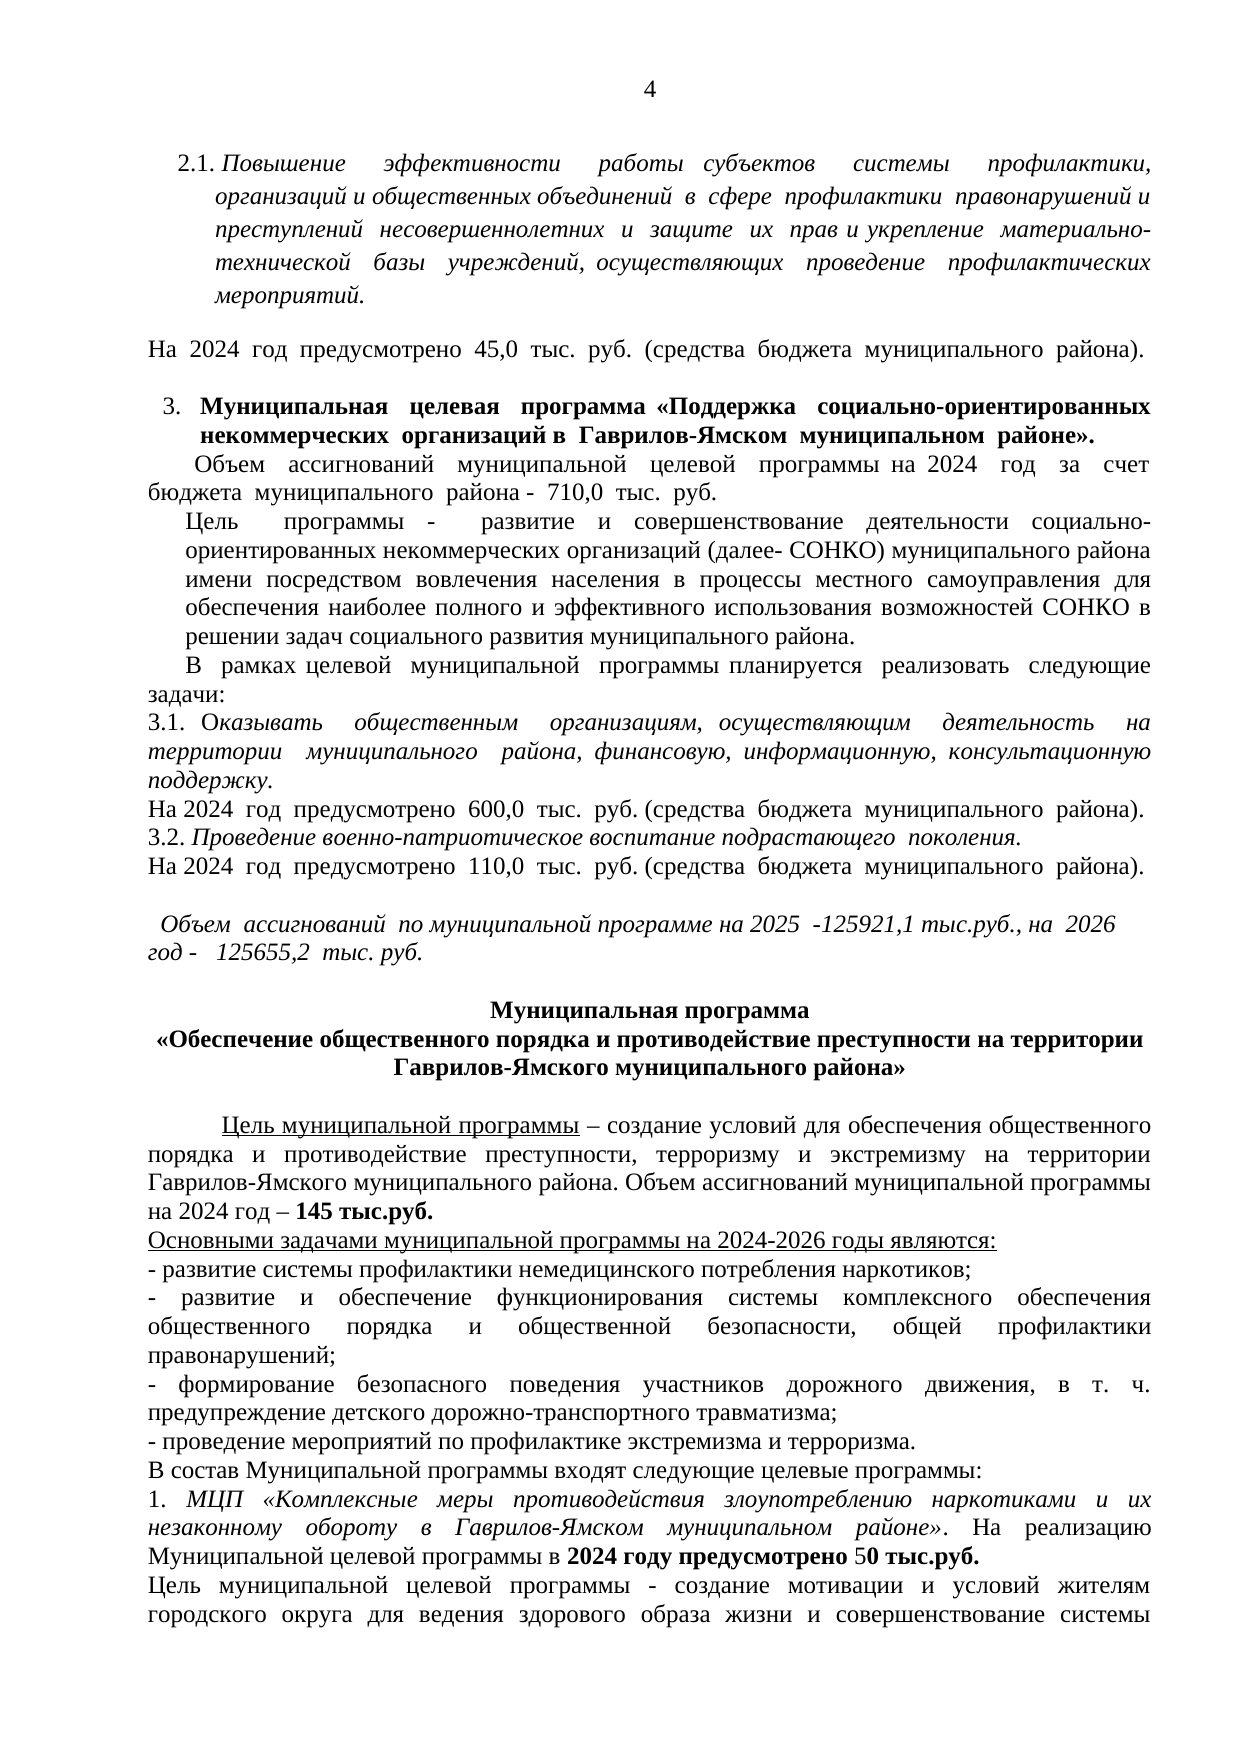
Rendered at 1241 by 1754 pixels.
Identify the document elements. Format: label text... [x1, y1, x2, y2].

text На 2024 год предусмотрено 600,0 тыс. руб. (средства бюджета муниципального района). [148, 794, 1152, 822]
text - развитие и обеспечение функционирования системы комплексного обеспечения общественного порядка и общественной безопасности, общей профилактики правонарушений; [148, 1282, 1152, 1369]
text - формирование безопасного поведения участников дорожного движения, в т. ч. предупреждение детского дорожно-транспортного травматизма; [148, 1369, 1152, 1426]
text 1. МЦП «Комплексные меры противодействия злоупотреблению наркотиками и их незаконному обороту в Гаврилов-Ямском муниципальном районе». На реализацию Муниципальной целевой программы в 2024 году предусмотрено 50 тыс.руб. [148, 1484, 1152, 1570]
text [148, 1570, 1152, 1627]
text 3.1. Оказывать общественным организациям, осуществляющим деятельность на территории муниципального района, финансовую, информационную, консультационную поддержку. [148, 707, 1152, 794]
text 3.2. Проведение военно-патриотическое воспитание подрастающего поколения. [148, 822, 1152, 851]
text На 2024 год предусмотрено 110,0 тыс. руб. (средства бюджета муниципального района). [148, 851, 1152, 880]
text Цель муниципальной программы – создание условий для обеспечения общественного порядка и противодействие преступности, терроризму и экстремизму на территории Гаврилов-Ямского муниципального района. Объем ассигнований муниципальной программы на 2024 год – 145 тыс.руб. [148, 1110, 1152, 1225]
text - проведение мероприятий по профилактике экстремизма и терроризма. [148, 1426, 1152, 1455]
text Цель программы - развитие и совершенствование деятельности социально-ориентированных некоммерческих организаций (далее- СОНКО) муниципального района имени посредством вовлечения населения в процессы местного самоуправления для обеспечения наиболее полного и эффективного использования возможностей СОНКО в решении задач социального развития муниципального района. [185, 506, 1152, 650]
text Объем ассигнований по муниципальной программе на 2025 -125921,1 тыс.руб., на 2026 год - 125655,2 тыс. руб. [148, 909, 1152, 966]
list Повышение эффективности работы субъектов системы профилактики, организаций и общественных объединений в сфере профилактики правонарушений и преступлений несовершеннолетних и защите их прав и укрепление материально-технической базы учреждений, осуществляющих проведение профилактических мероприятий. [177, 148, 1152, 308]
text В рамках целевой муниципальной программы планируется реализовать следующие задачи: [148, 650, 1152, 707]
text - развитие системы профилактики немедицинского потребления наркотиков; [148, 1254, 1152, 1282]
text На 2024 год предусмотрено 45,0 тыс. руб. (средства бюджета муниципального района). [148, 334, 1152, 362]
text В состав Муниципальной программы входят следующие целевые программы: [148, 1455, 1152, 1484]
list Муниципальная целевая программа «Поддержка социально-ориентированных некоммерческих организаций в Гаврилов-Ямском муниципальном районе». [162, 391, 1152, 449]
text Объем ассигнований муниципальной целевой программы на 2024 год за счет бюджета муниципального района - 710,0 тыс. руб. [148, 449, 1152, 506]
text Муниципальная программа [148, 995, 1152, 1024]
text «Обеспечение общественного порядка и противодействие преступности на территории Гаврилов-Ямского муниципального района» [148, 1024, 1152, 1081]
text Основными задачами муниципальной программы на 2024-2026 годы являются: [148, 1225, 1152, 1254]
